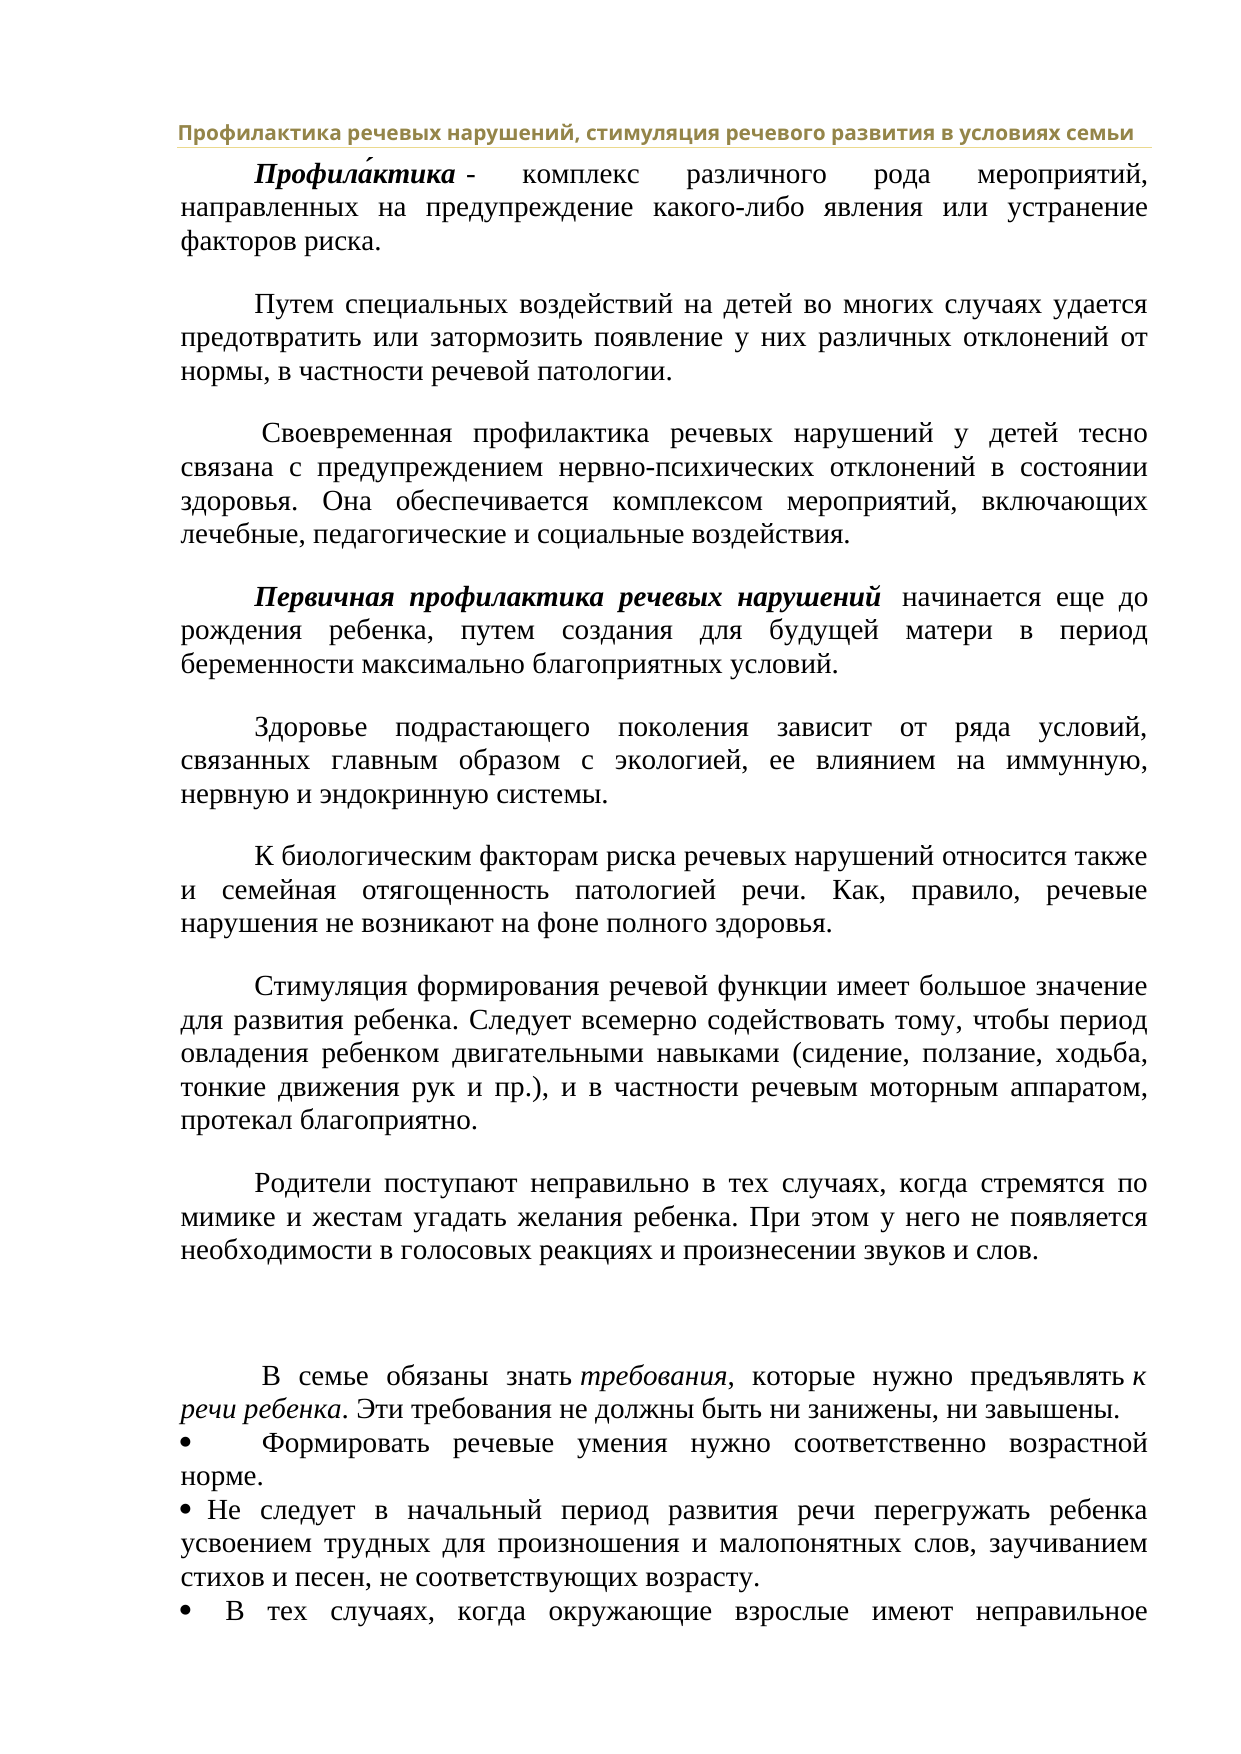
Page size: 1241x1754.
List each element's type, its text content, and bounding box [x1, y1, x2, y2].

text Профилактика речевых нарушений, стимуляция речевого развития в условиях семьи [177, 118, 1152, 147]
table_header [177, 148, 1152, 1634]
